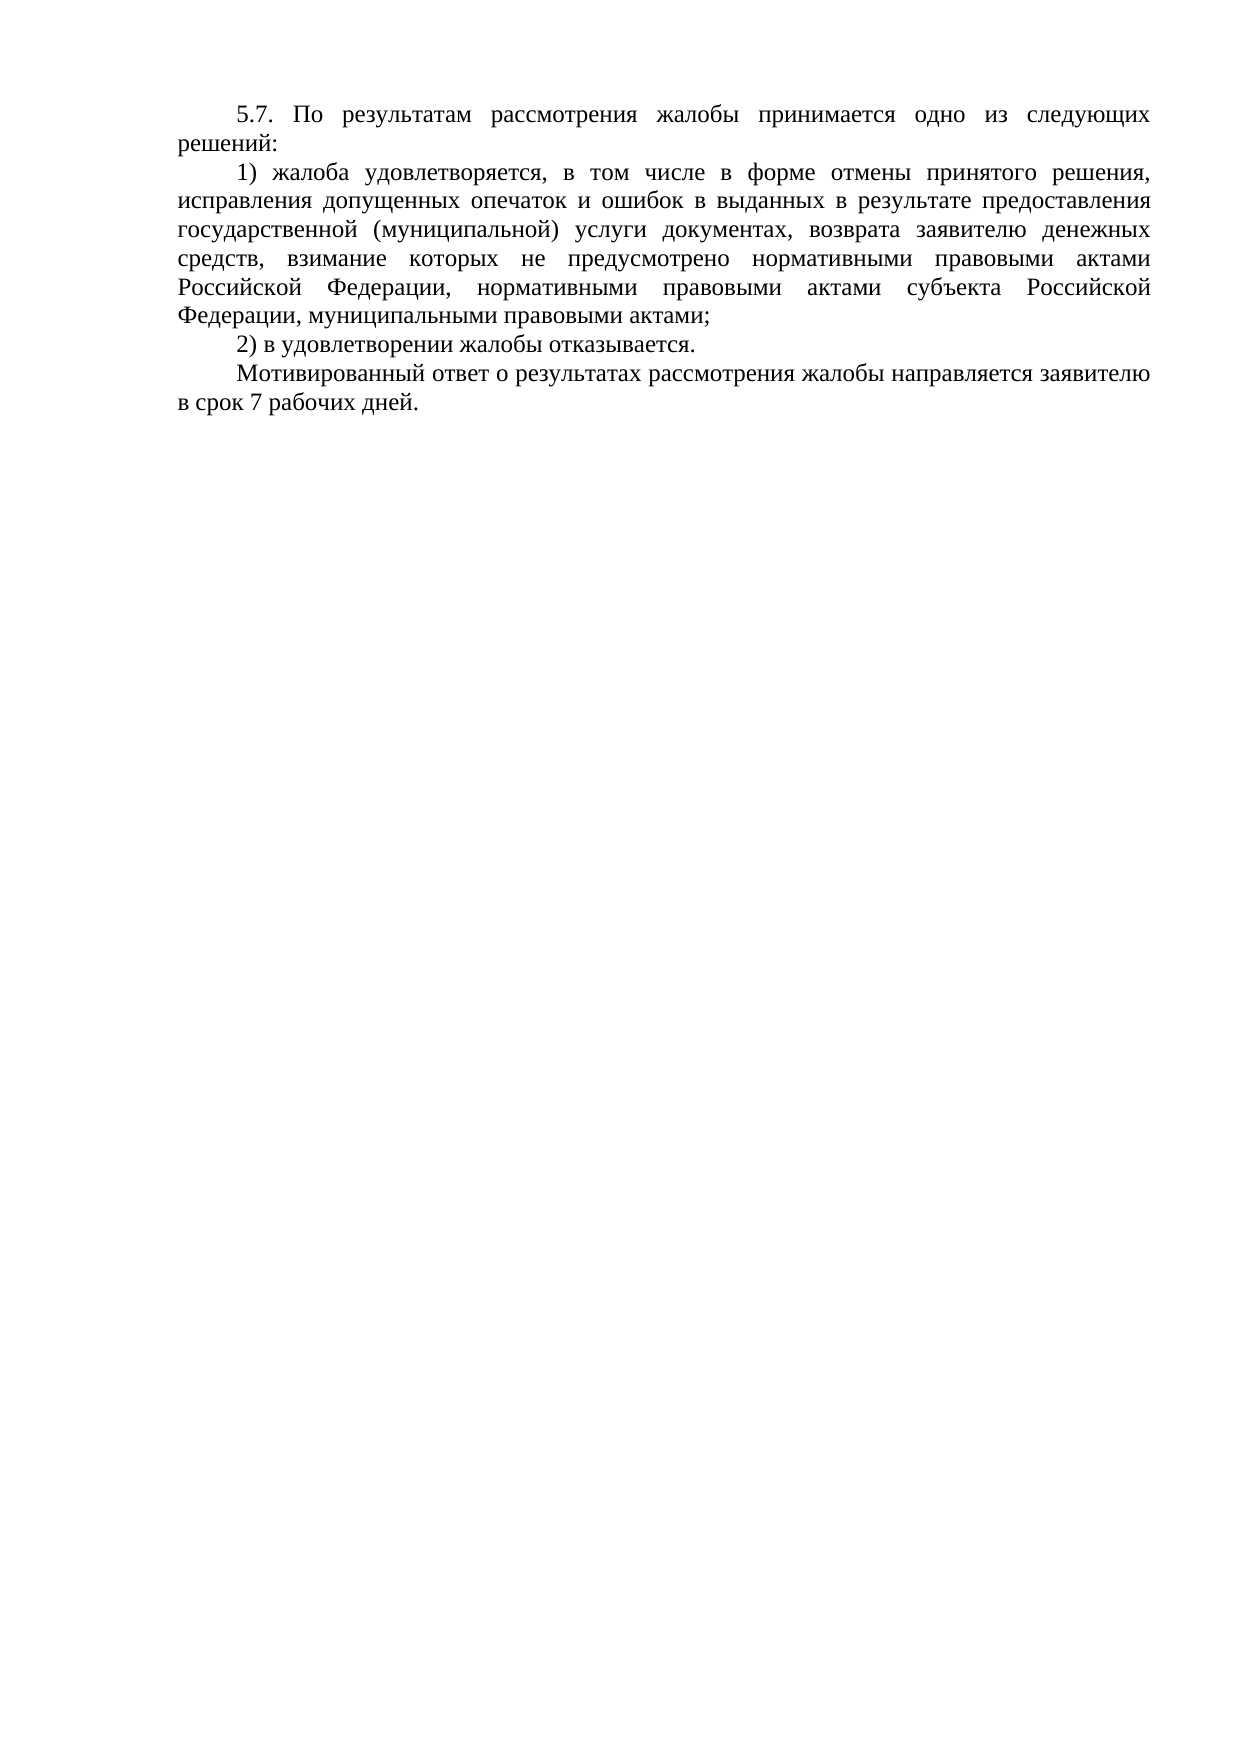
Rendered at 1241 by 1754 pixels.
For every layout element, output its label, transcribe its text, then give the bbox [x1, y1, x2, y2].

text Мотивированный ответ о результатах рассмотрения жалобы направляется заявителю в срок 7 рабочих дней. [177, 358, 1152, 415]
text 5.7. По результатам рассмотрения жалобы принимается одно из следующих решений: [177, 99, 1152, 157]
text 2) в удовлетворении жалобы отказывается. [177, 329, 1152, 358]
text 1) жалоба удовлетворяется, в том числе в форме отмены принятого решения, исправления допущенных опечаток и ошибок в выданных в результате предоставления государственной (муниципальной) услуги документах, возврата заявителю денежных средств, взимание которых не предусмотрено нормативными правовыми актами Российской Федерации, нормативными правовыми актами субъекта Российской Федерации, муниципальными правовыми актами; [177, 157, 1152, 329]
